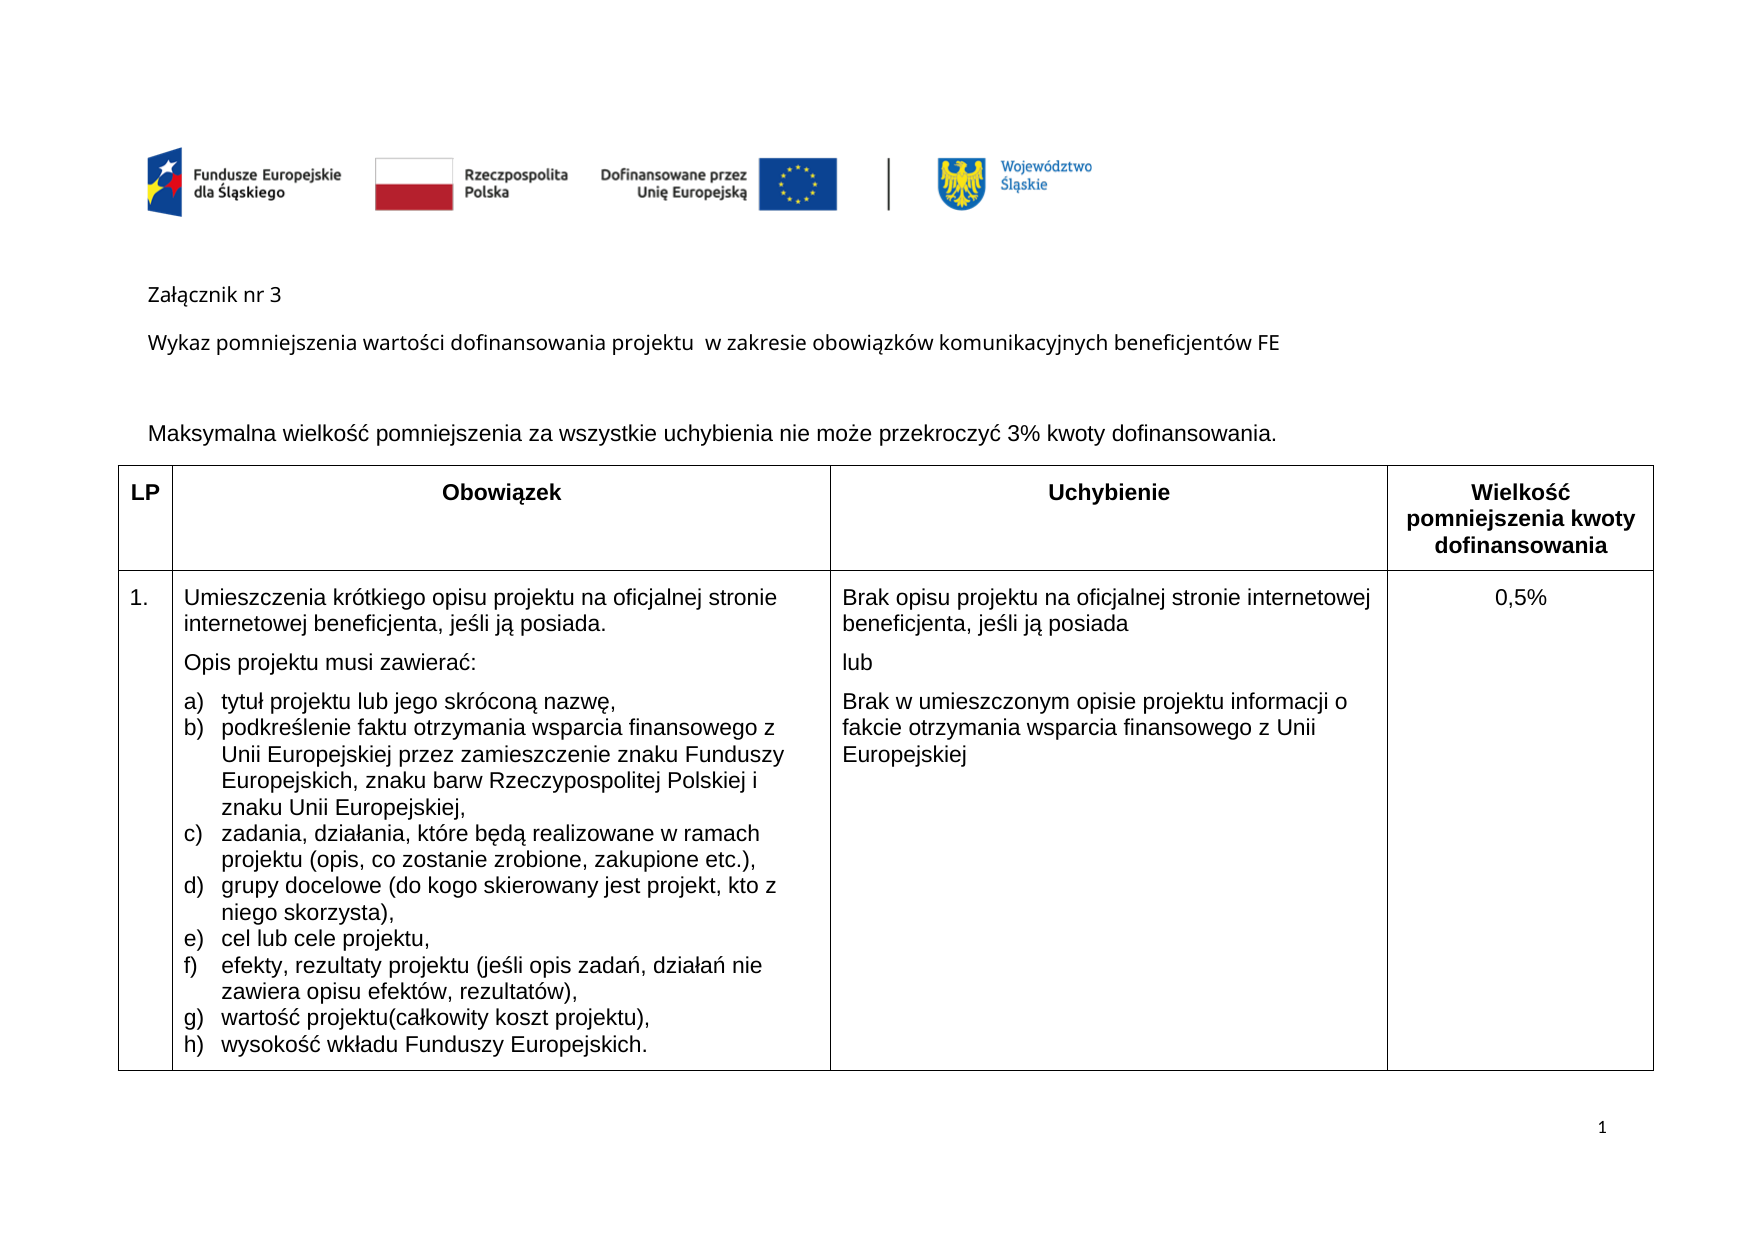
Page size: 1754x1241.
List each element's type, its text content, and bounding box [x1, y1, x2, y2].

table_header Wielkość pomniejszenia kwoty dofinansowania [1388, 466, 1653, 570]
table_header Obowiązek [173, 466, 830, 570]
picture [147, 147, 1092, 217]
table_header LP [119, 466, 172, 570]
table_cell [173, 571, 830, 1069]
table_header Uchybienie [831, 466, 1387, 570]
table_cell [831, 571, 1387, 1069]
text Załącznik nr 3 [148, 281, 1606, 309]
table_cell 0,5% [1388, 571, 1653, 1069]
text Wykaz pomniejszenia wartości dofinansowania projektu w zakresie obowiązków komunikacyjnych beneficjentów FE [148, 328, 1606, 356]
text Maksymalna wielkość pomniejszenia za wszystkie uchybienia nie może przekroczyć 3% kwoty dofinansowania. [148, 420, 1606, 447]
table_cell 1. [119, 571, 172, 1069]
